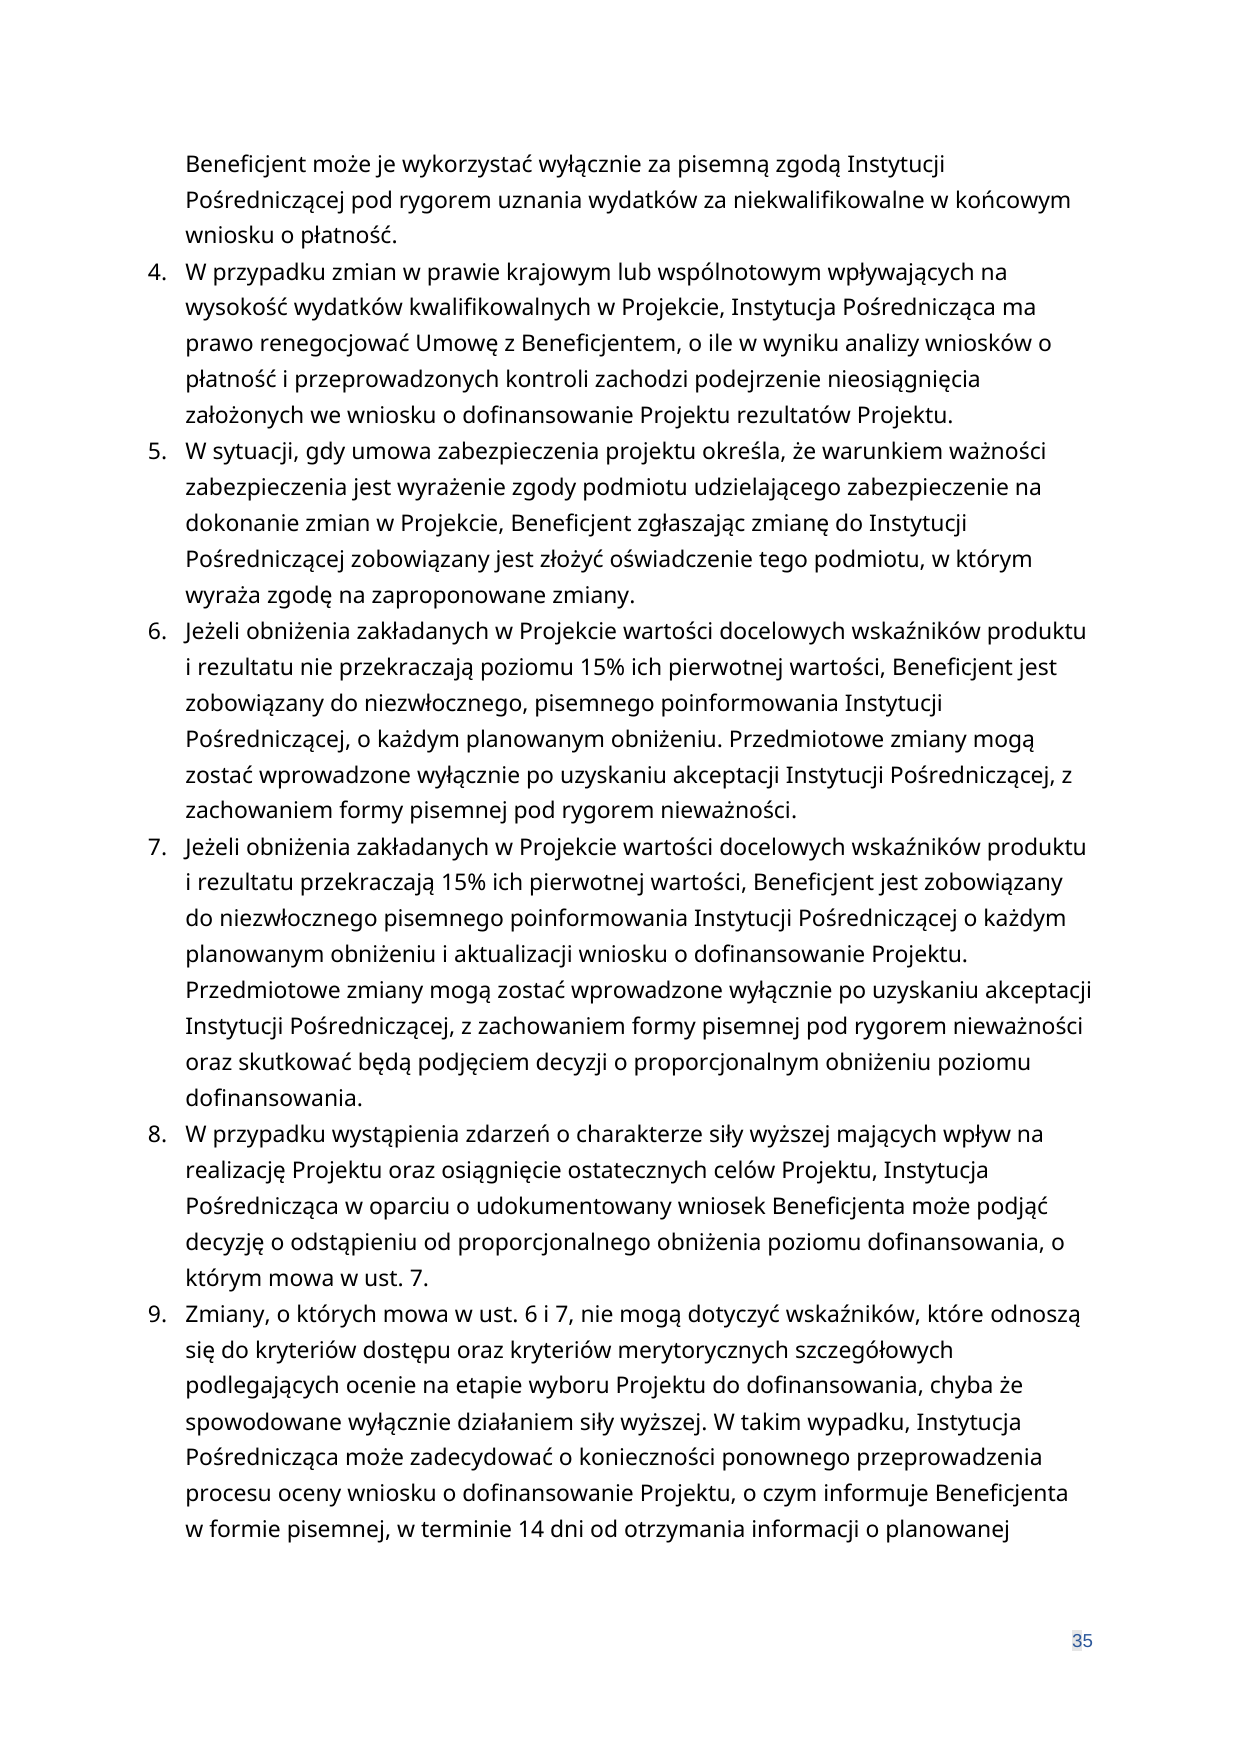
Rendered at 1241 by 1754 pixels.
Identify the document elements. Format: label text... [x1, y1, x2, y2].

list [148, 1298, 1093, 1544]
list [148, 148, 1093, 251]
list W przypadku zmian w prawie krajowym lub wspólnotowym wpływających na wysokość wydatków kwalifikowalnych w Projekcie, Instytucja Pośrednicząca ma prawo renegocjować Umowę z Beneficjentem, o ile w wyniku analizy wniosków o płatność i przeprowadzonych kontroli zachodzi podejrzenie nieosiągnięcia założonych we wniosku o dofinansowanie Projektu rezultatów Projektu. [148, 255, 1093, 430]
list Jeżeli obniżenia zakładanych w Projekcie wartości docelowych wskaźników produktu i rezultatu przekraczają 15% ich pierwotnej wartości, Beneficjent jest zobowiązany do niezwłocznego pisemnego poinformowania Instytucji Pośredniczącej o każdym planowanym obniżeniu i aktualizacji wniosku o dofinansowanie Projektu. Przedmiotowe zmiany mogą zostać wprowadzone wyłącznie po uzyskaniu akceptacji Instytucji Pośredniczącej, z zachowaniem formy pisemnej pod rygorem nieważności oraz skutkować będą podjęciem decyzji o proporcjonalnym obniżeniu poziomu dofinansowania. [148, 830, 1093, 1113]
list W przypadku wystąpienia zdarzeń o charakterze siły wyższej mających wpływ na realizację Projektu oraz osiągnięcie ostatecznych celów Projektu, Instytucja Pośrednicząca w oparciu o udokumentowany wniosek Beneficjenta może podjąć decyzję o odstąpieniu od proporcjonalnego obniżenia poziomu dofinansowania, o którym mowa w ust. 7. [148, 1118, 1093, 1293]
list Jeżeli obniżenia zakładanych w Projekcie wartości docelowych wskaźników produktu i rezultatu nie przekraczają poziomu 15% ich pierwotnej wartości, Beneficjent jest zobowiązany do niezwłocznego, pisemnego poinformowania Instytucji Pośredniczącej, o każdym planowanym obniżeniu. Przedmiotowe zmiany mogą zostać wprowadzone wyłącznie po uzyskaniu akceptacji Instytucji Pośredniczącej, z zachowaniem formy pisemnej pod rygorem nieważności. [148, 615, 1093, 826]
list W sytuacji, gdy umowa zabezpieczenia projektu określa, że warunkiem ważności zabezpieczenia jest wyrażenie zgody podmiotu udzielającego zabezpieczenie na dokonanie zmian w Projekcie, Beneficjent zgłaszając zmianę do Instytucji Pośredniczącej zobowiązany jest złożyć oświadczenie tego podmiotu, w którym wyraża zgodę na zaproponowane zmiany. [148, 435, 1093, 610]
